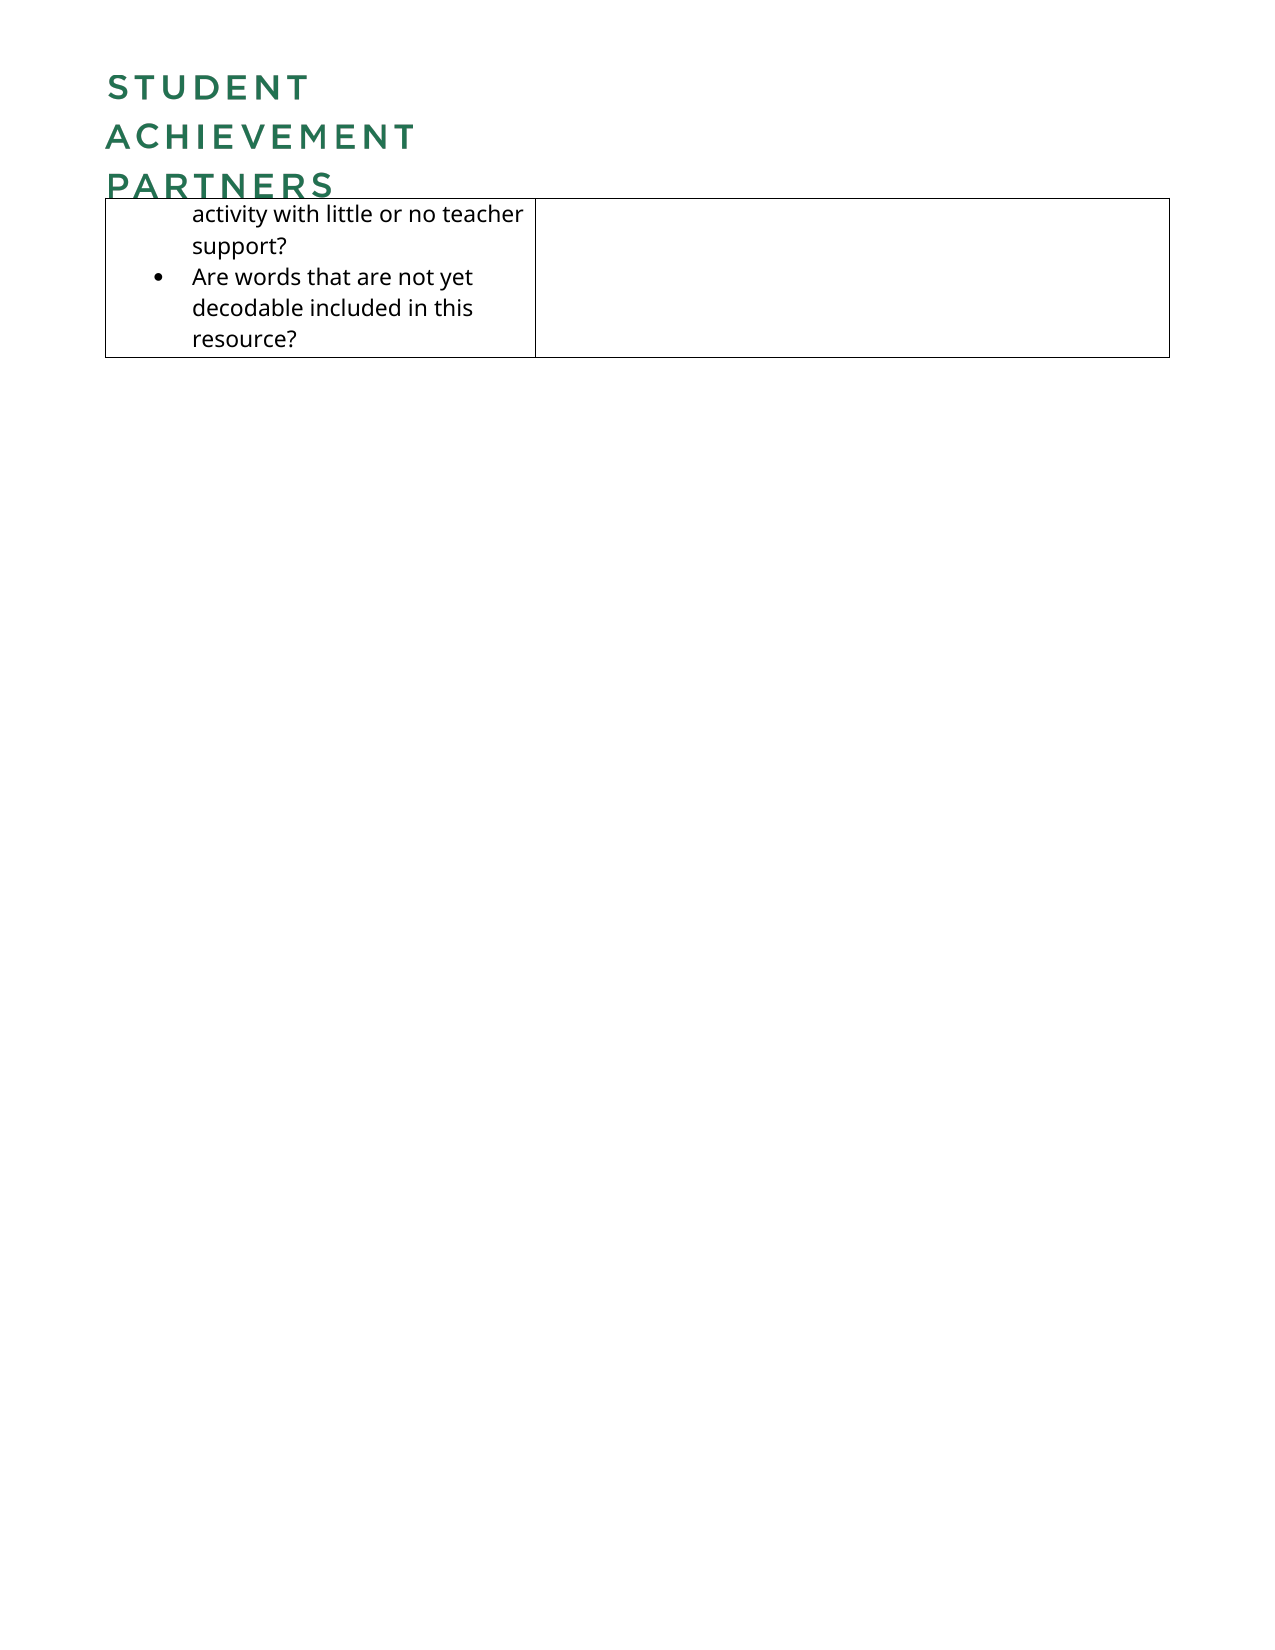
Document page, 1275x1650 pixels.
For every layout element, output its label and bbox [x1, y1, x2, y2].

table_cell [106, 199, 535, 357]
table_cell [536, 199, 1169, 357]
